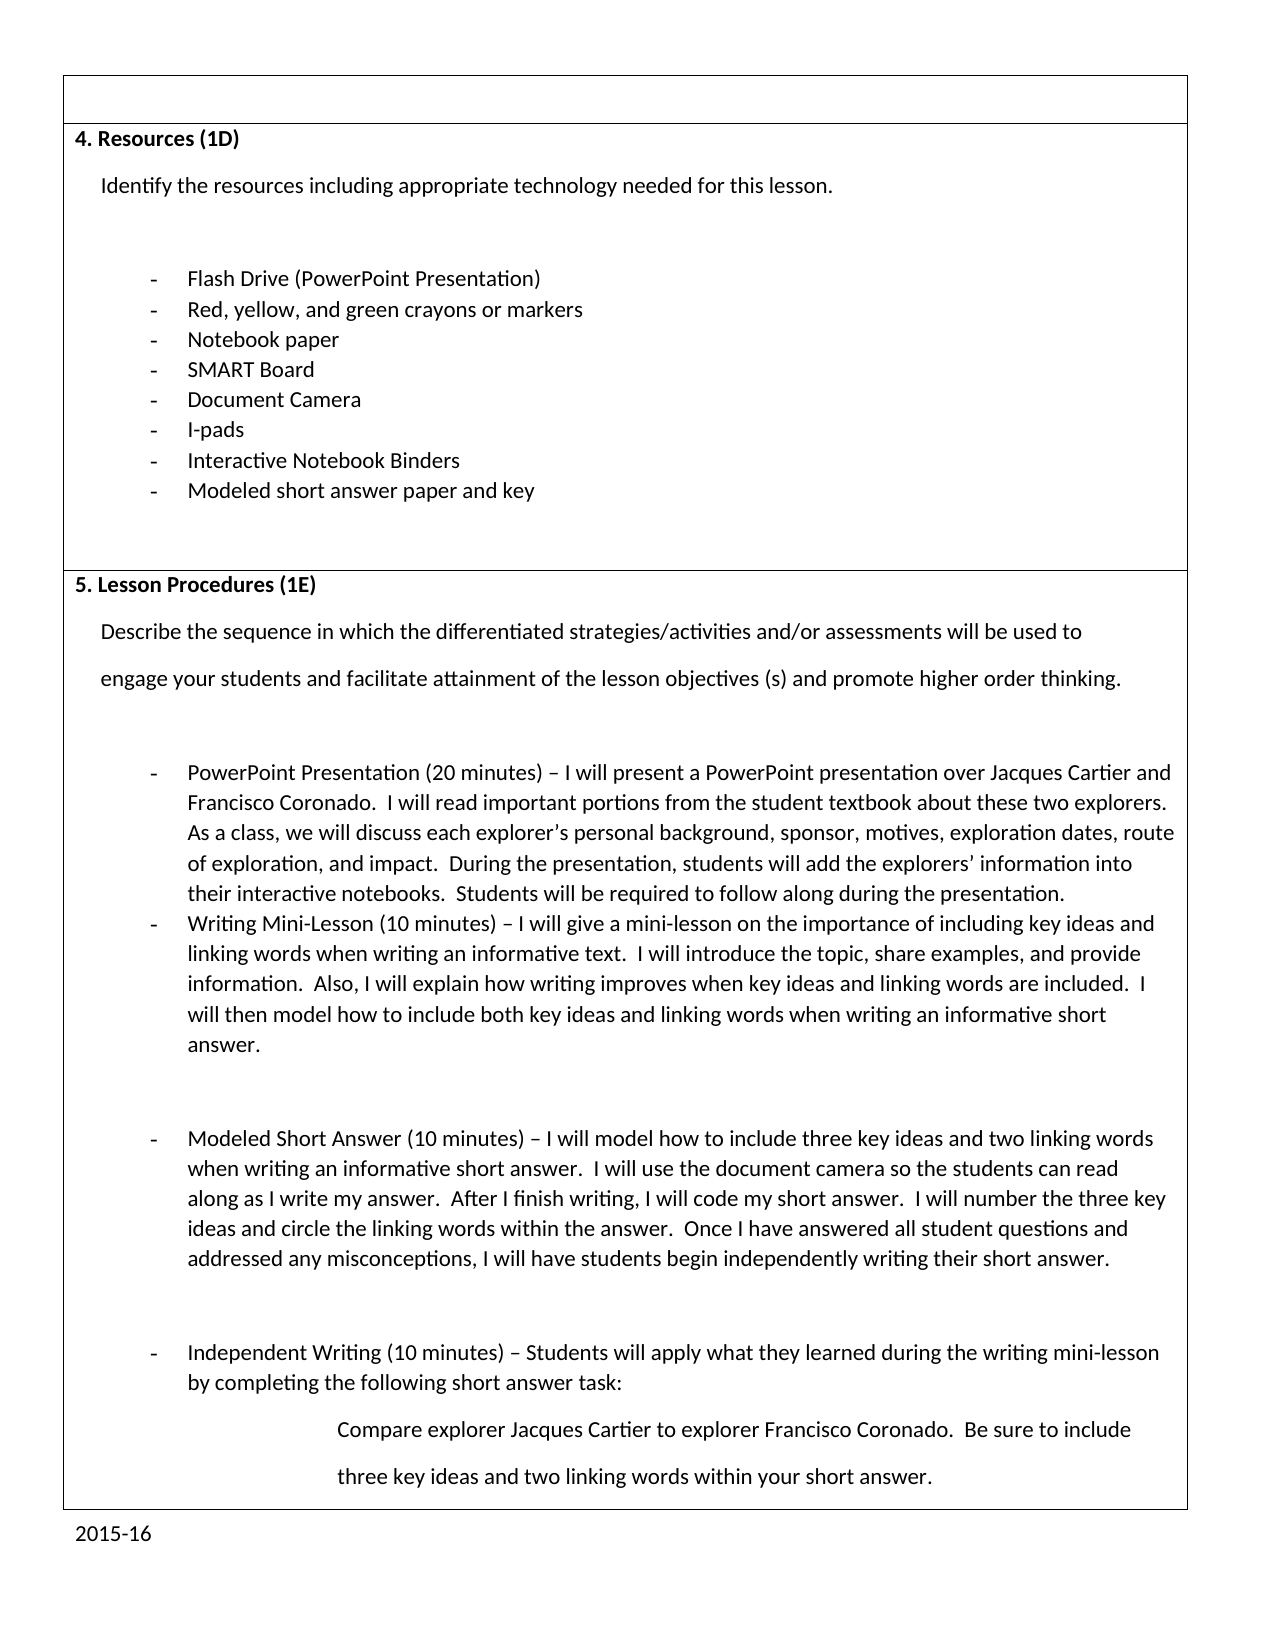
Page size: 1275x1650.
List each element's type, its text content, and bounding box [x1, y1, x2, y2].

table_cell 4. Resources (1D) Identify the resources including appropriate technology needed for this lesson. Flash Drive (PowerPoint Presentation) Red, yellow, and green crayons or markers Notebook paper SMART Board Document Camera I-pads Interactive Notebook Binders Modeled short answer paper and key [64, 124, 1187, 569]
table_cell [64, 76, 1187, 123]
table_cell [64, 571, 1187, 1509]
